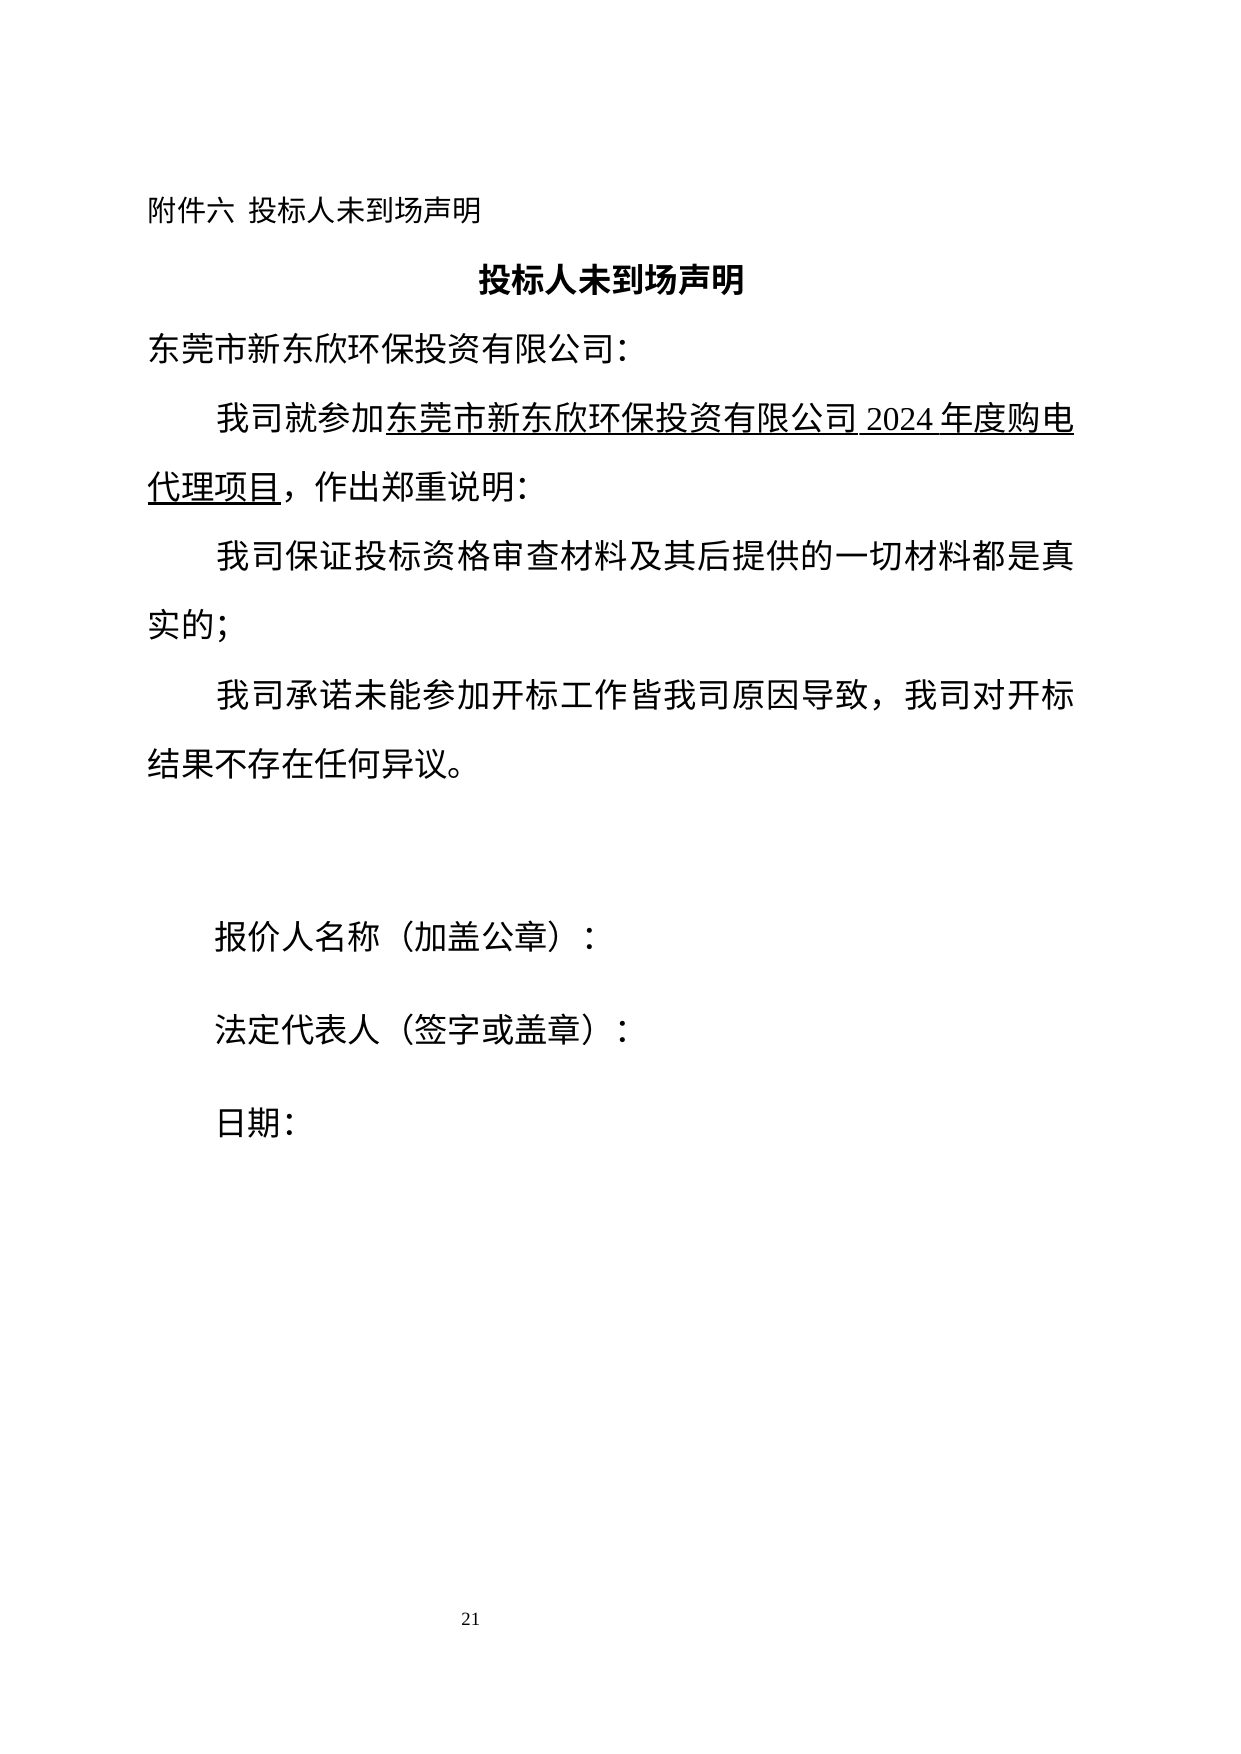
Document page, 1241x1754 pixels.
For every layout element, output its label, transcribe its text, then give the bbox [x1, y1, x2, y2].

text 我司承诺未能参加开标工作皆我司原因导致，我司对开标结果不存在任何异议。 [148, 658, 1075, 796]
text 报价人名称（加盖公章）： [148, 900, 1075, 969]
text 东莞市新东欣环保投资有限公司： [148, 312, 1075, 381]
text 我司保证投标资格审查材料及其后提供的一切材料都是真实的； [148, 520, 1075, 658]
text 我司就参加东莞市新东欣环保投资有限公司2024年度购电代理项目，作出郑重说明： [148, 381, 1075, 520]
text 投标人未到场声明 [148, 243, 1075, 312]
text 法定代表人（签字或盖章）： [148, 993, 1075, 1062]
text 附件六 投标人未到场声明 [148, 174, 1075, 243]
text 日期： [148, 1087, 1075, 1156]
